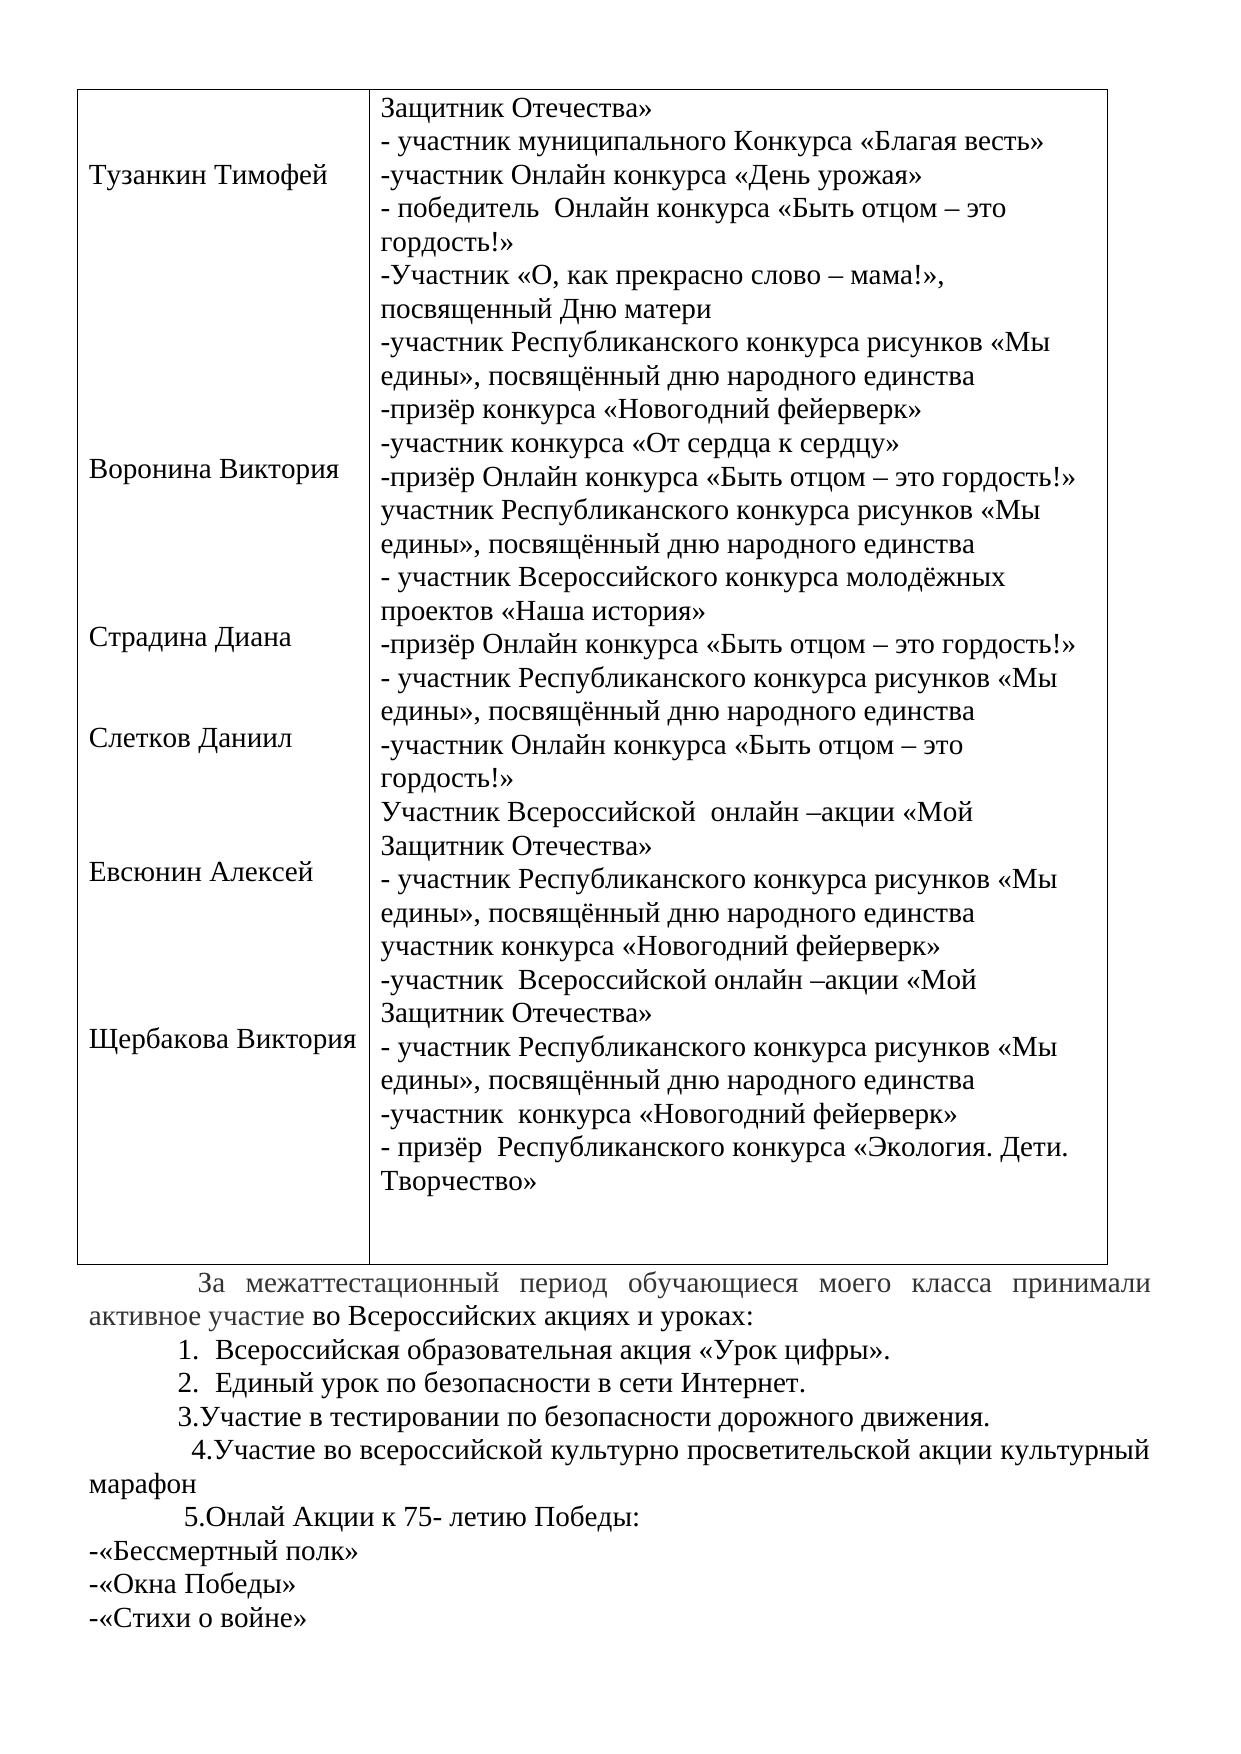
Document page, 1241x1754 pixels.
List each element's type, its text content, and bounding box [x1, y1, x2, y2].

text -«Бессмертный полк» [89, 1533, 1152, 1567]
text 5.Онлай Акции к 75- летию Победы: [89, 1499, 1152, 1533]
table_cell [78, 90, 369, 1264]
text 4.Участие во всероссийской культурно просветительской акции культурный марафон [89, 1432, 1152, 1499]
text -«Окна Победы» [89, 1567, 1152, 1600]
list Всероссийская образовательная акция «Урок цифры». [177, 1332, 1152, 1365]
text 3.Участие в тестировании по безопасности дорожного движения. [177, 1399, 1152, 1432]
text -«Стихи о войне» [89, 1600, 1152, 1634]
text За межаттестационный период обучающиеся моего класса принимали активное участие во Всероссийских акциях и уроках: [89, 1265, 1152, 1332]
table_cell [370, 90, 1107, 1264]
list Единый урок по безопасности в сети Интернет. [177, 1365, 1152, 1399]
